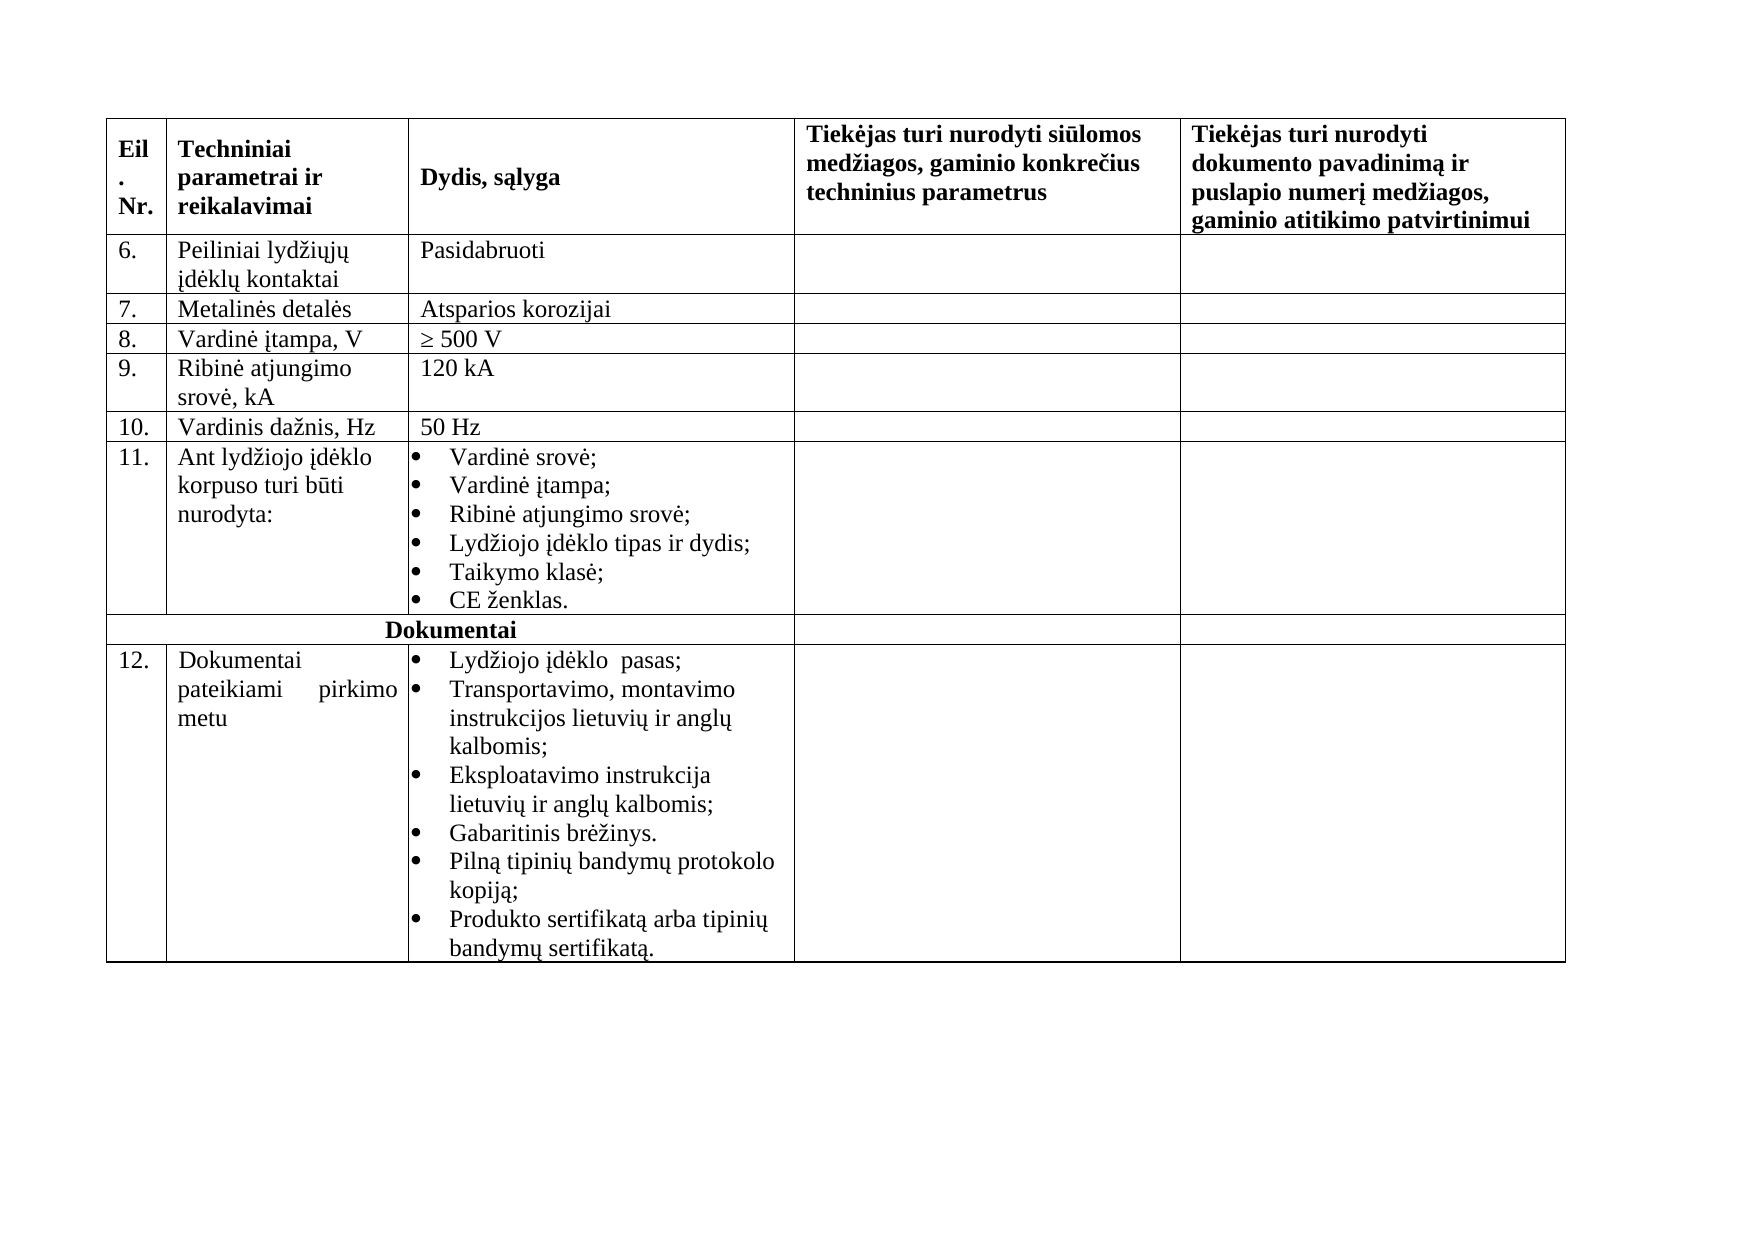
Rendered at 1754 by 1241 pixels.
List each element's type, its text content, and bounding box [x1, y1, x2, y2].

table_cell Peiliniai lydžiųjų įdėklų kontaktai [167, 235, 408, 293]
table_cell [795, 412, 1180, 441]
table_cell [1181, 324, 1565, 352]
table_header Techniniai parametrai ir reikalavimai [167, 119, 408, 234]
table_cell Pasidabruoti [409, 235, 794, 293]
table_cell Vardinė srovė; Vardinė įtampa; Ribinė atjungimo srovė; Lydžiojo įdėklo tipas ir dydis; Taikymo klasė; CE ženklas. [409, 442, 794, 614]
table_cell [107, 412, 166, 441]
table_cell [795, 615, 1180, 644]
table_header Eil. Nr. [107, 119, 166, 234]
table_header Tiekėjas turi nurodyti siūlomos medžiagos, gaminio konkrečius techninius parametrus [795, 119, 1180, 234]
table_cell Atsparios korozijai [409, 294, 794, 323]
table_cell [107, 645, 166, 961]
table_cell Metalinės detalės [167, 294, 408, 323]
table_cell [107, 324, 166, 352]
table_cell 120 kA [409, 354, 794, 411]
table_cell [107, 235, 166, 293]
table_cell Vardinė įtampa, V [167, 324, 408, 352]
table_header Tiekėjas turi nurodyti dokumento pavadinimą ir puslapio numerį medžiagos, gaminio atitikimo patvirtinimui [1181, 119, 1565, 234]
table_cell [795, 294, 1180, 323]
table_cell [795, 645, 1180, 961]
table_cell [107, 442, 166, 614]
table_cell [1181, 294, 1565, 323]
table_cell [1181, 645, 1565, 961]
table_cell Vardinis dažnis, Hz [167, 412, 408, 441]
table_cell [795, 235, 1180, 293]
table_cell [1181, 615, 1565, 644]
table_cell [1181, 442, 1565, 614]
table_cell Ribinė atjungimo srovė, kA [167, 354, 408, 411]
table_cell [107, 354, 166, 411]
table_cell Ant lydžiojo įdėklo korpuso turi būti nurodyta: [167, 442, 408, 614]
table_cell [1181, 412, 1565, 441]
table_cell Dokumentai [107, 615, 794, 644]
table_cell ≥ 500 V [409, 324, 794, 352]
table_cell [795, 354, 1180, 411]
table_cell [107, 294, 166, 323]
table_cell Dokumentai pateikiami pirkimo metu [167, 645, 408, 961]
table_cell [795, 324, 1180, 352]
table_cell 50 Hz [409, 412, 794, 441]
table_cell [1181, 354, 1565, 411]
table_cell [795, 442, 1180, 614]
table_header Dydis, sąlyga [409, 119, 794, 234]
table_cell [1181, 235, 1565, 293]
